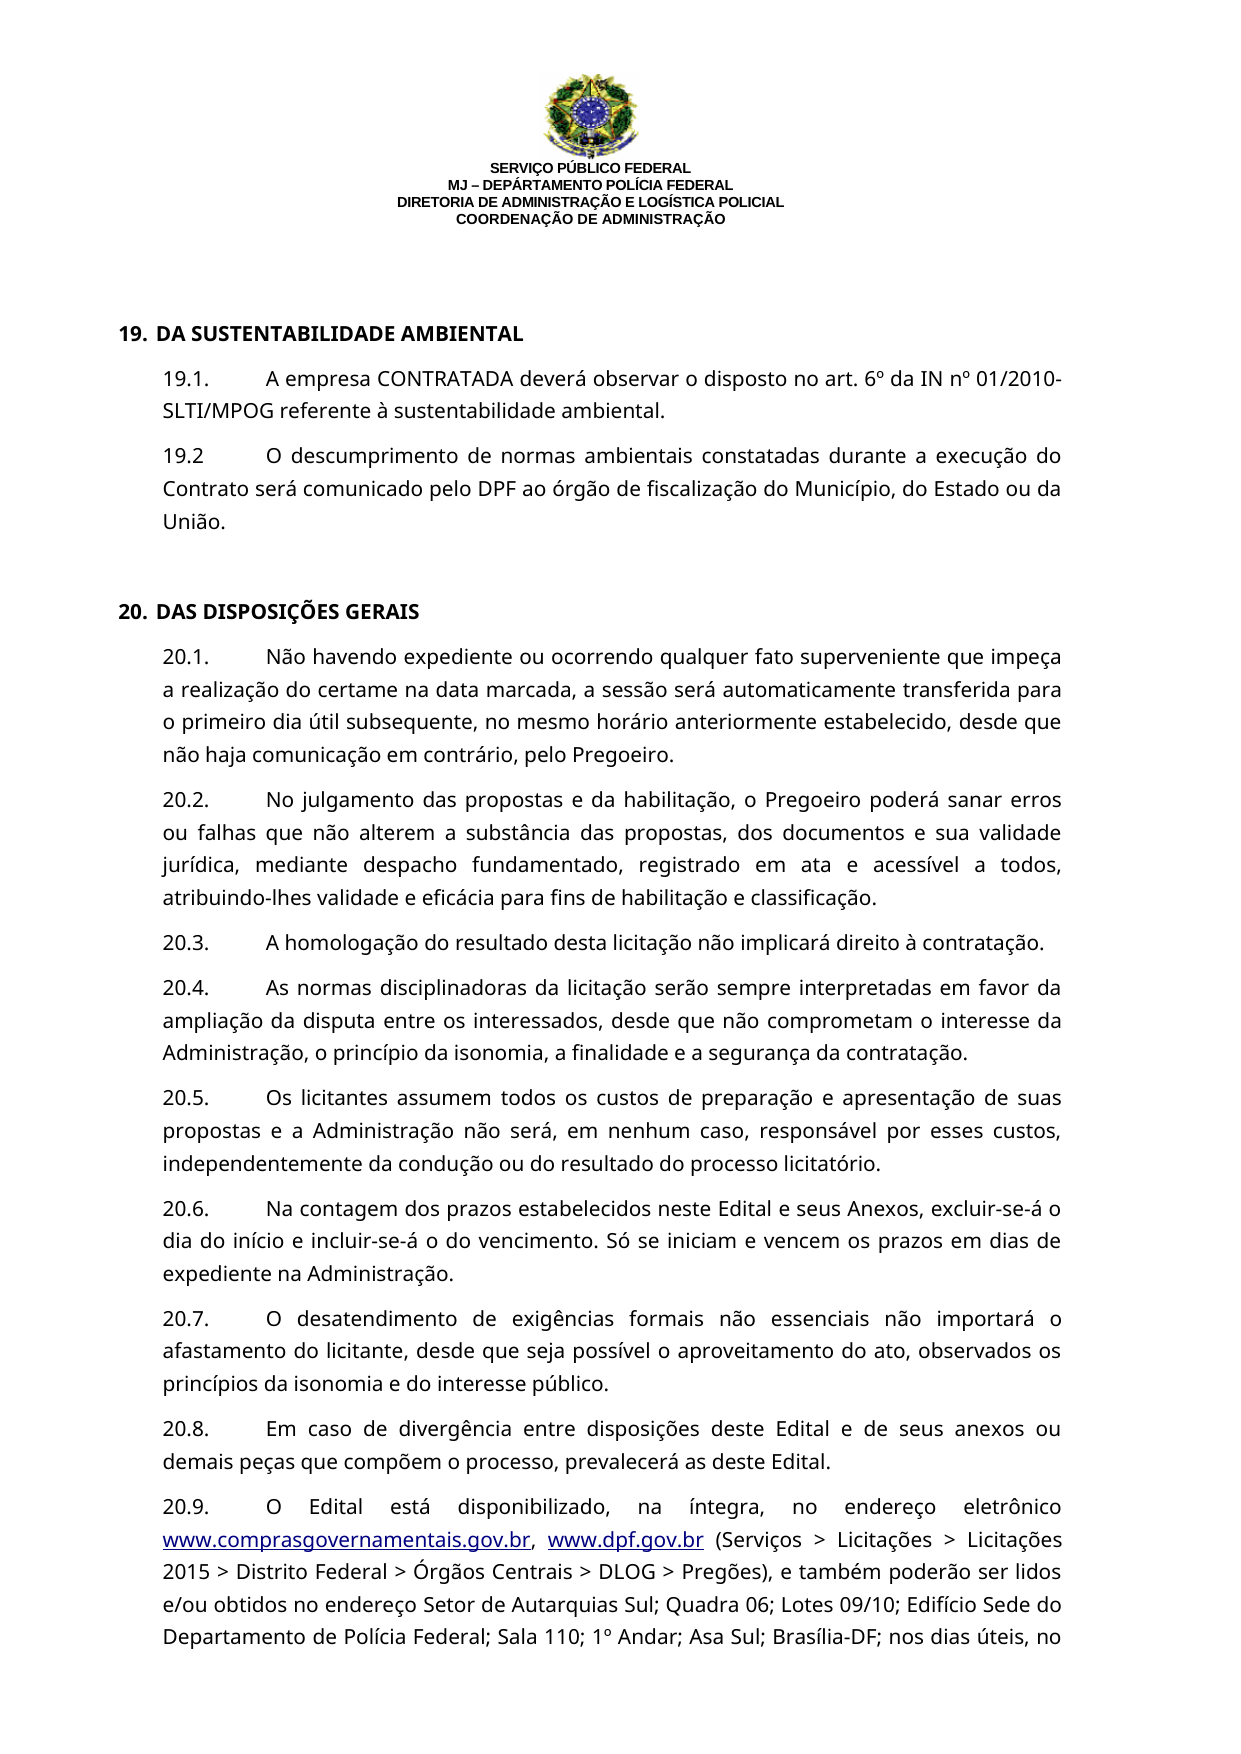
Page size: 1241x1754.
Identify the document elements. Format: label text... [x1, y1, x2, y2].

list No julgamento das propostas e da habilitação, o Pregoeiro poderá sanar erros ou falhas que não alterem a substância das propostas, dos documentos e sua validade jurídica, mediante despacho fundamentado, registrado em ata e acessível a todos, atribuindo-lhes validade e eficácia para fins de habilitação e classificação. [162, 785, 1063, 911]
list DA SUSTENTABILIDADE AMBIENTAL [118, 319, 1065, 347]
list Na contagem dos prazos estabelecidos neste Edital e seus Anexos, excluir-se-á o dia do início e incluir-se-á o do vencimento. Só se iniciam e vencem os prazos em dias de expediente na Administração. [162, 1194, 1063, 1287]
list A empresa CONTRATADA deverá observar o disposto no art. 6º da IN nº 01/2010-SLTI/MPOG referente à sustentabilidade ambiental. [162, 364, 1063, 425]
list A homologação do resultado desta licitação não implicará direito à contratação. [162, 928, 1063, 956]
text 19.2 O descumprimento de normas ambientais constatadas durante a execução do Contrato será comunicado pelo DPF ao órgão de fiscalização do Município, do Estado ou da União. [162, 442, 1063, 535]
list Os licitantes assumem todos os custos de preparação e apresentação de suas propostas e a Administração não será, em nenhum caso, responsável por esses custos, independentemente da condução ou do resultado do processo licitatório. [162, 1083, 1063, 1177]
list Em caso de divergência entre disposições deste Edital e de seus anexos ou demais peças que compõem o processo, prevalecerá as deste Edital. [162, 1414, 1063, 1475]
list Não havendo expediente ou ocorrendo qualquer fato superveniente que impeça a realização do certame na data marcada, a sessão será automaticamente transferida para o primeiro dia útil subsequente, no mesmo horário anteriormente estabelecido, desde que não haja comunicação em contrário, pelo Pregoeiro. [162, 642, 1063, 768]
list DAS DISPOSIÇÕES GERAIS [118, 597, 1064, 626]
list O desatendimento de exigências formais não essenciais não importará o afastamento do licitante, desde que seja possível o aproveitamento do ato, observados os princípios da isonomia e do interesse público. [162, 1304, 1063, 1398]
list As normas disciplinadoras da licitação serão sempre interpretadas em favor da ampliação da disputa entre os interessados, desde que não comprometam o interesse da Administração, o princípio da isonomia, a finalidade e a segurança da contratação. [162, 973, 1063, 1067]
